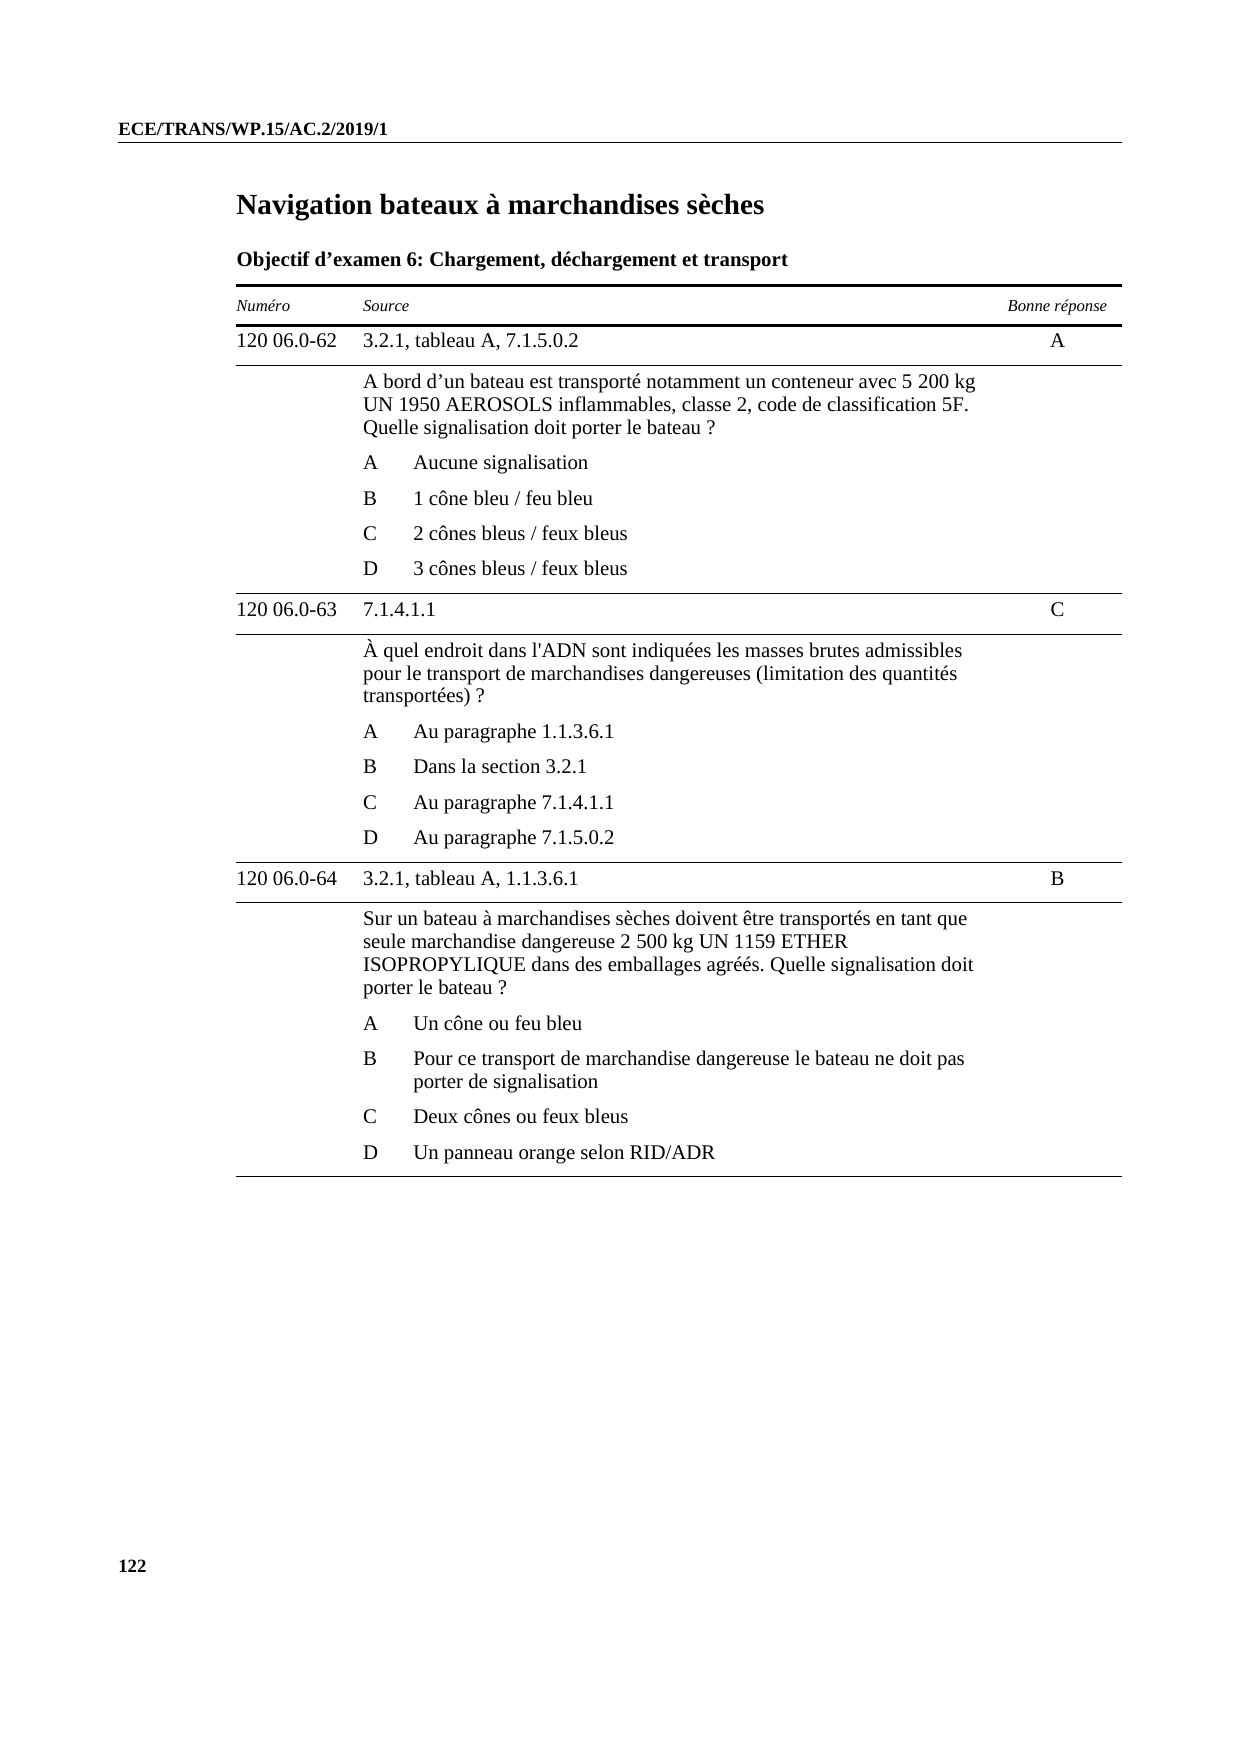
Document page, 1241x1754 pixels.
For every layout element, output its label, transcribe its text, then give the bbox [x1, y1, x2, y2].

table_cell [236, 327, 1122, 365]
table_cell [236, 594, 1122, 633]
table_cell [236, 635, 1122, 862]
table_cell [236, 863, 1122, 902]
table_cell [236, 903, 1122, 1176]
table_header Navigation bateaux à marchandises sèches Objectif d’examen 6: Chargement, déchargement et transport [236, 177, 1122, 283]
table_cell Source [363, 287, 1004, 324]
table_cell Bonne réponse [1004, 287, 1122, 324]
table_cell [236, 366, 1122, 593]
table_cell Numéro [236, 287, 363, 324]
